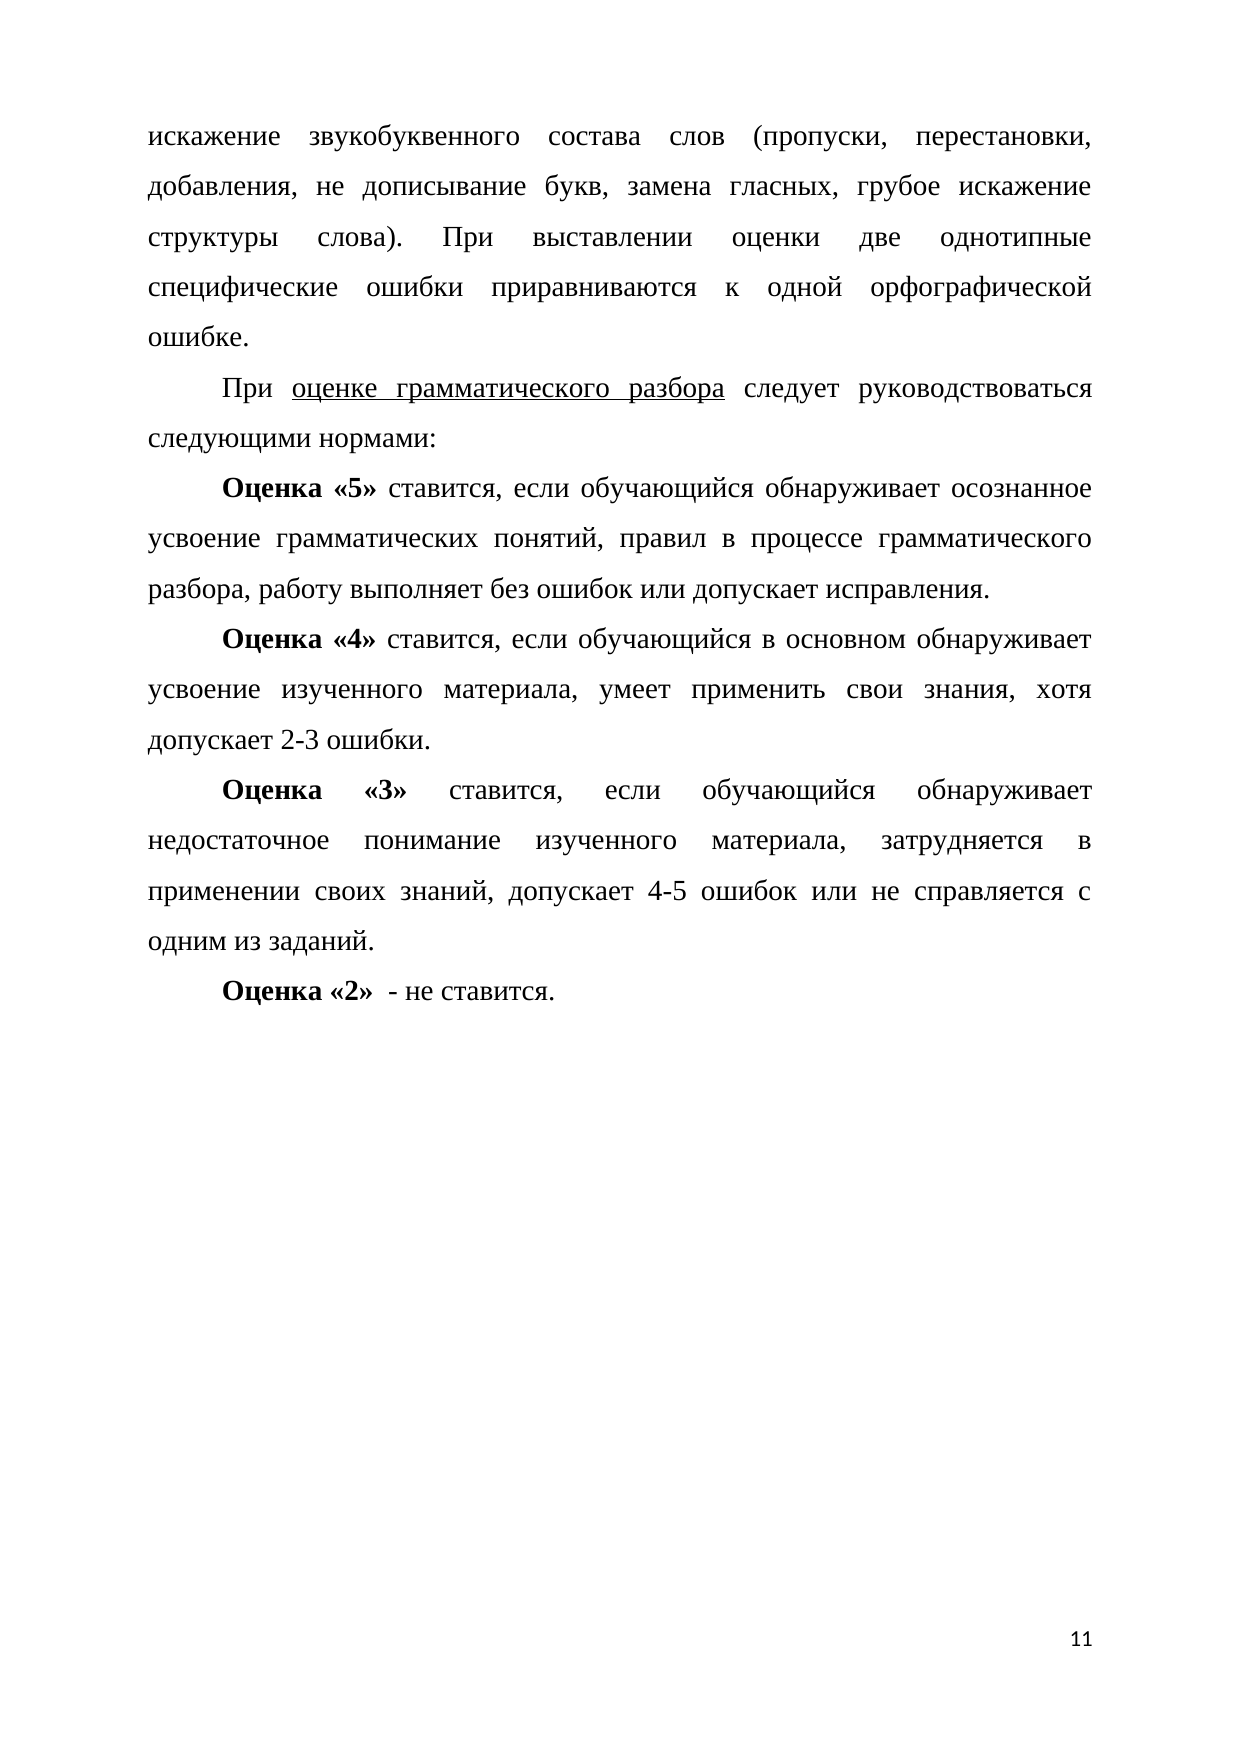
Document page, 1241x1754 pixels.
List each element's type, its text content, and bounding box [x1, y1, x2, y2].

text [148, 118, 1092, 353]
text Оценка «2» - не ставится. [148, 973, 1092, 1007]
text Оценка «5» ставится, если обучающийся обнаруживает осознанное усвоение грамматических понятий, правил в процессе грамматического разбора, работу выполняет без ошибок или допускает исправления. [148, 470, 1092, 604]
text Оценка «3» ставится, если обучающийся обнаруживает недостаточное понимание изученного материала, затрудняется в применении своих знаний, допускает 4-5 ошибок или не справляется с одним из заданий. [148, 772, 1092, 957]
text При оценке грамматического разбора следует руководствоваться следующими нормами: [148, 370, 1092, 453]
text Оценка «4» ставится, если обучающийся в основном обнаруживает усвоение изученного материала, умеет применить свои знания, хотя допускает 2-3 ошибки. [148, 621, 1092, 755]
